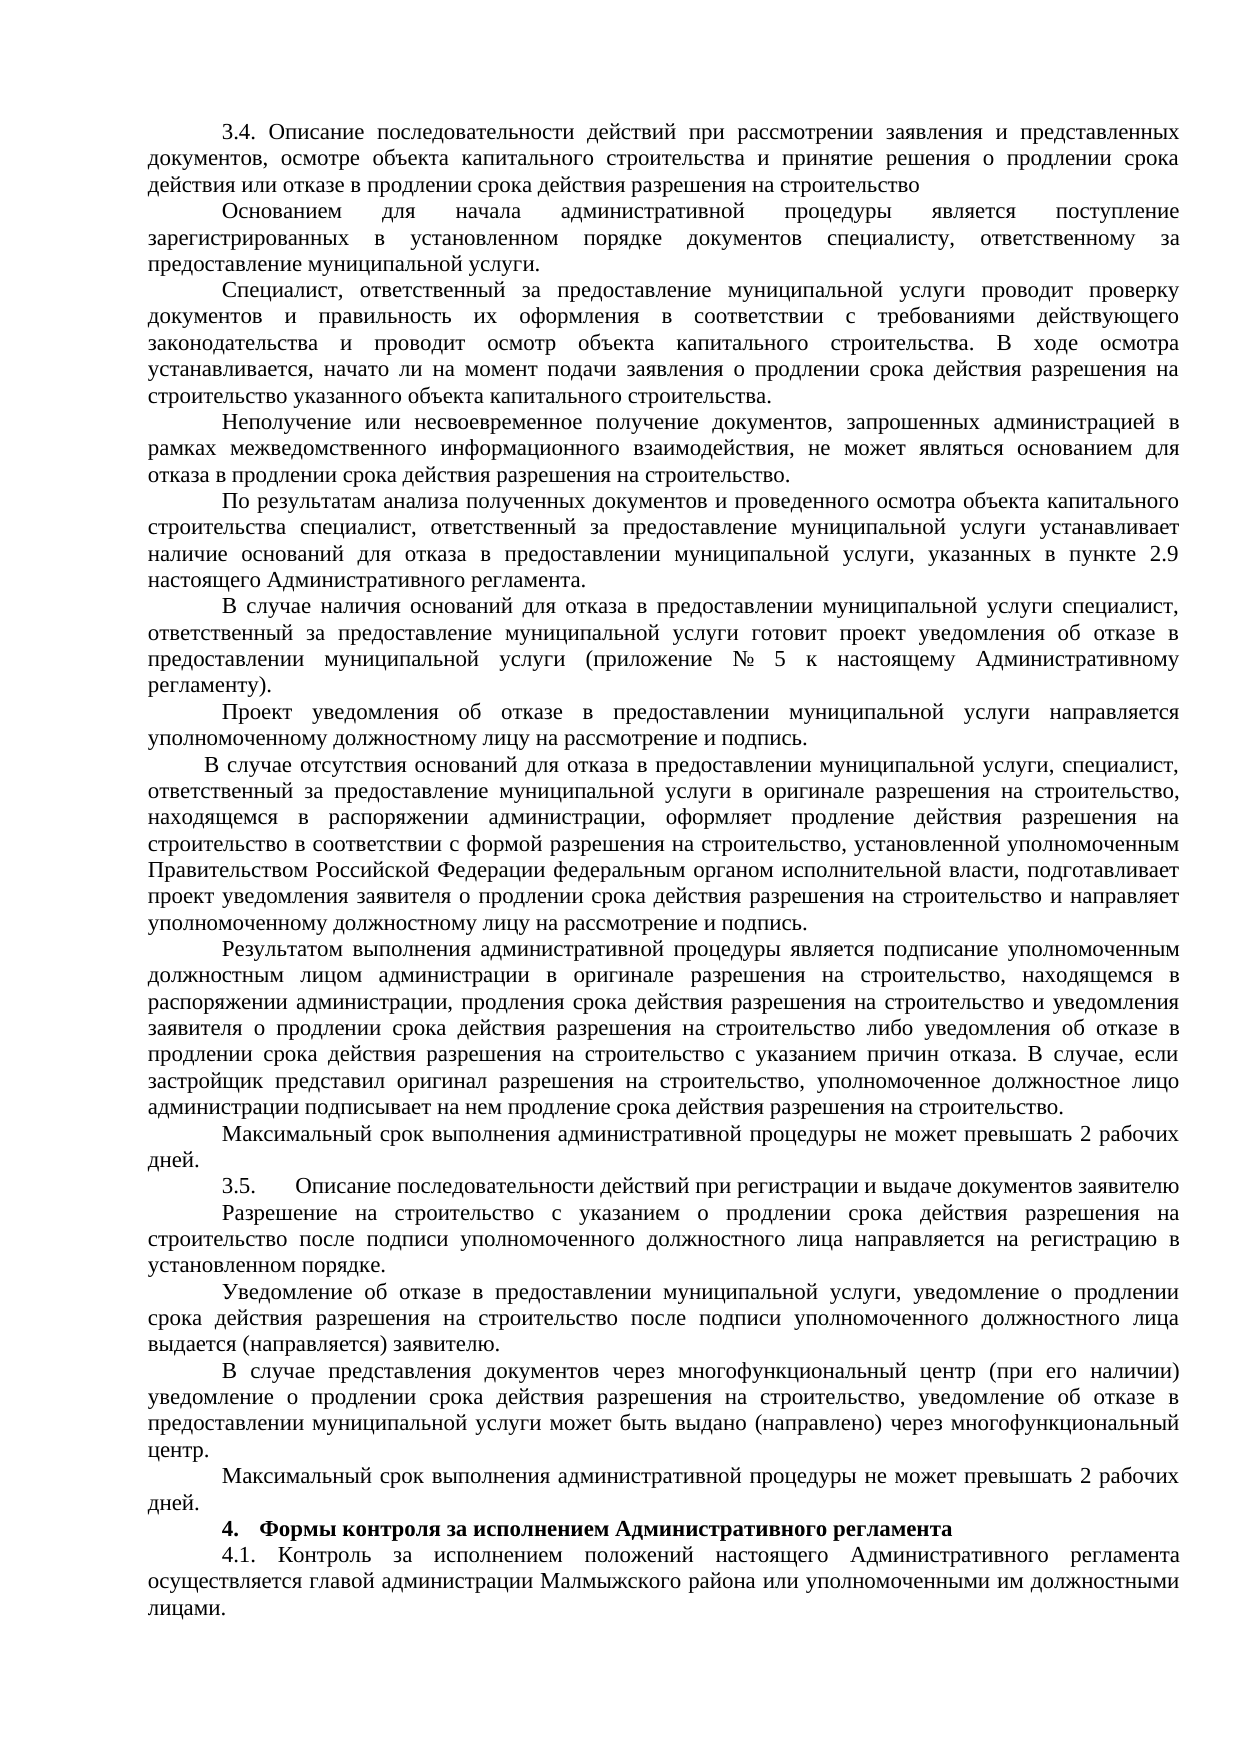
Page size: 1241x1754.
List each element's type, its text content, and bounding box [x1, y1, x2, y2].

text По результатам анализа полученных документов и проведенного осмотра объекта капитального строительства специалист, ответственный за предоставление муниципальной услуги устанавливает наличие оснований для отказа в предоставлении муниципальной услуги, указанных в пункте 2.9 настоящего Административного регламента. [148, 487, 1181, 592]
text Неполучение или несвоевременное получение документов, запрошенных администрацией в рамках межведомственного информационного взаимодействия, не может являться основанием для отказа в продлении срока действия разрешения на строительство. [148, 408, 1181, 487]
text Максимальный срок выполнения административной процедуры не может превышать 2 рабочих дней. [148, 1119, 1181, 1172]
list Формы контроля за исполнением Административного регламента [222, 1515, 1181, 1541]
text В случае представления документов через многофункциональный центр (при его наличии) уведомление о продлении срока действия разрешения на строительство, уведомление об отказе в предоставлении муниципальной услуги может быть выдано (направлено) через многофункциональный центр. [148, 1357, 1181, 1462]
text Максимальный срок выполнения административной процедуры не может превышать 2 рабочих дней. [148, 1462, 1181, 1515]
text Специалист, ответственный за предоставление муниципальной услуги проводит проверку документов и правильность их оформления в соответствии с требованиями действующего законодательства и проводит осмотр объекта капитального строительства. В ходе осмотра устанавливается, начато ли на момент подачи заявления о продлении срока действия разрешения на строительство указанного объекта капитального строительства. [148, 276, 1181, 408]
text 3.5. Описание последовательности действий при регистрации и выдаче документов заявителю [148, 1172, 1181, 1199]
text Проект уведомления об отказе в предоставлении муниципальной услуги направляется уполномоченному должностному лицу на рассмотрение и подпись. [148, 698, 1181, 751]
text В случае отсутствия оснований для отказа в предоставлении муниципальной услуги, специалист, ответственный за предоставление муниципальной услуги в оригинале разрешения на строительство, находящемся в распоряжении администрации, оформляет продление действия разрешения на строительство в соответствии с формой разрешения на строительство, установленной уполномоченным Правительством Российской Федерации федеральным органом исполнительной власти, подготавливает проект уведомления заявителя о продлении срока действия разрешения на строительство и направляет уполномоченному должностному лицу на рассмотрение и подпись. [148, 751, 1181, 935]
text Результатом выполнения административной процедуры является подписание уполномоченным должностным лицом администрации в оригинале разрешения на строительство, находящемся в распоряжении администрации, продления срока действия разрешения на строительство и уведомления заявителя о продлении срока действия разрешения на строительство либо уведомления об отказе в продлении срока действия разрешения на строительство с указанием причин отказа. В случае, если застройщик представил оригинал разрешения на строительство, уполномоченное должностное лицо администрации подписывает на нем продление срока действия разрешения на строительство. [148, 935, 1181, 1119]
text Основанием для начала административной процедуры является поступление зарегистрированных в установленном порядке документов специалисту, ответственному за предоставление муниципальной услуги. [148, 197, 1181, 276]
text В случае наличия оснований для отказа в предоставлении муниципальной услуги специалист, ответственный за предоставление муниципальной услуги готовит проект уведомления об отказе в предоставлении муниципальной услуги (приложение № 5 к настоящему Административному регламенту). [148, 592, 1181, 698]
text Уведомление об отказе в предоставлении муниципальной услуги, уведомление о продлении срока действия разрешения на строительство после подписи уполномоченного должностного лица выдается (направляется) заявителю. [148, 1278, 1181, 1357]
text 4.1. Контроль за исполнением положений настоящего Административного регламента осуществляется главой администрации Малмыжского района или уполномоченными им должностными лицами. [148, 1541, 1181, 1620]
text Разрешение на строительство с указанием о продлении срока действия разрешения на строительство после подписи уполномоченного должностного лица направляется на регистрацию в установленном порядке. [148, 1199, 1181, 1278]
text 3.4. Описание последовательности действий при рассмотрении заявления и представленных документов, осмотре объекта капитального строительства и принятие решения о продлении срока действия или отказе в продлении срока действия разрешения на строительство [148, 118, 1181, 197]
